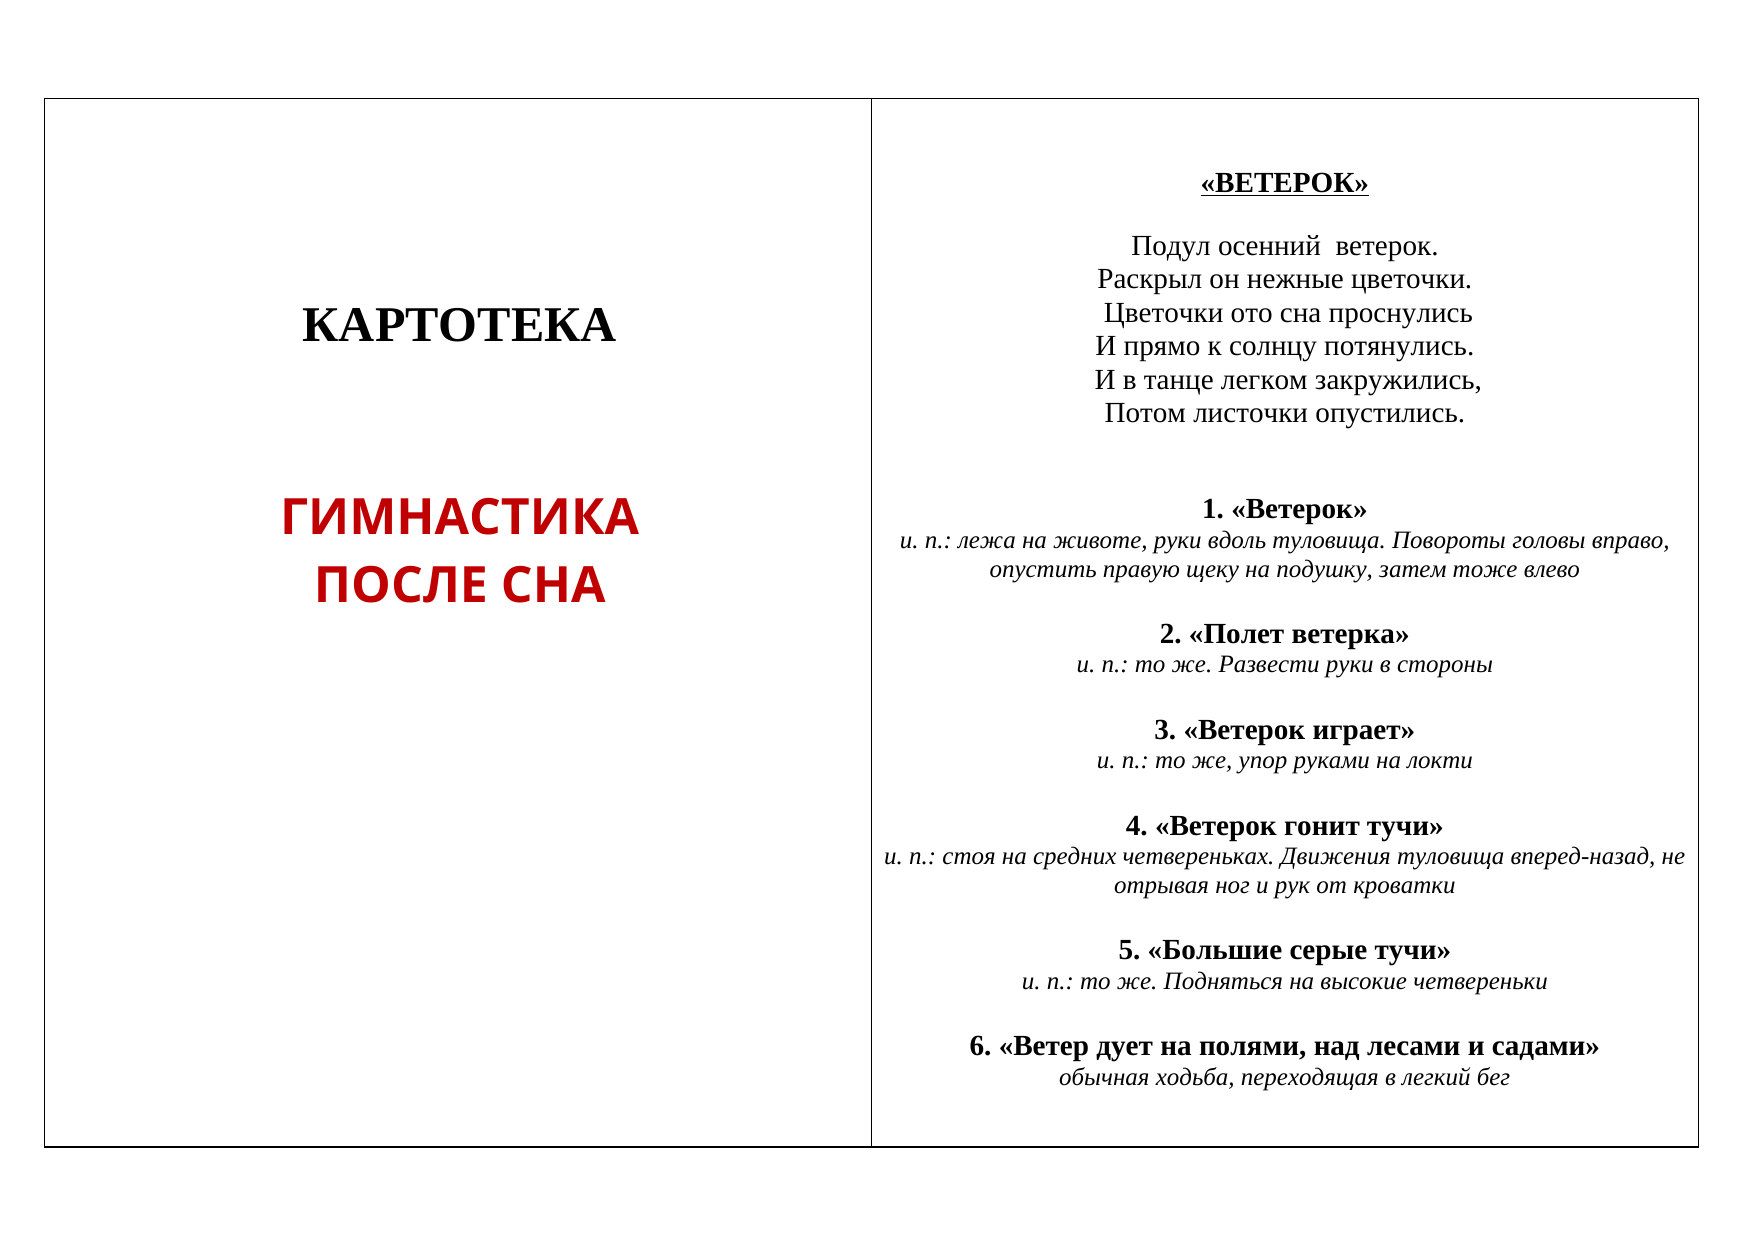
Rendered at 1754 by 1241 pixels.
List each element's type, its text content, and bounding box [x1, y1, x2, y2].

table_header КАРТОТЕКА ГИМНАСТИКА ПОСЛЕ СНА [45, 99, 871, 1146]
table_header «ВЕТЕРОК» Подул осенний ветерок. Раскрыл он нежные цветочки. Цветочки ото сна проснулись И прямо к солнцу потянулись. И в танце легком закружились, Потом листочки опустились. 1. «Ветерок» и. п.: лежа на животе, руки вдоль туловища. Повороты головы вправо, опустить правую щеку на подушку, затем тоже влево 2. «Полет ветерка» и. п.: то же. Развести руки в стороны 3. «Ветерок играет» и. п.: то же, упор руками на локти 4. «Ветерок гонит тучи» и. п.: стоя на средних четвереньках. Движения туловища вперед-назад, не отрывая ног и рук от кроватки 5. «Большие серые тучи» и. п.: то же. Подняться на высокие четвереньки 6. «Ветер дует на полями, над лесами и садами» обычная ходьба, переходящая в легкий бег [872, 99, 1698, 1146]
